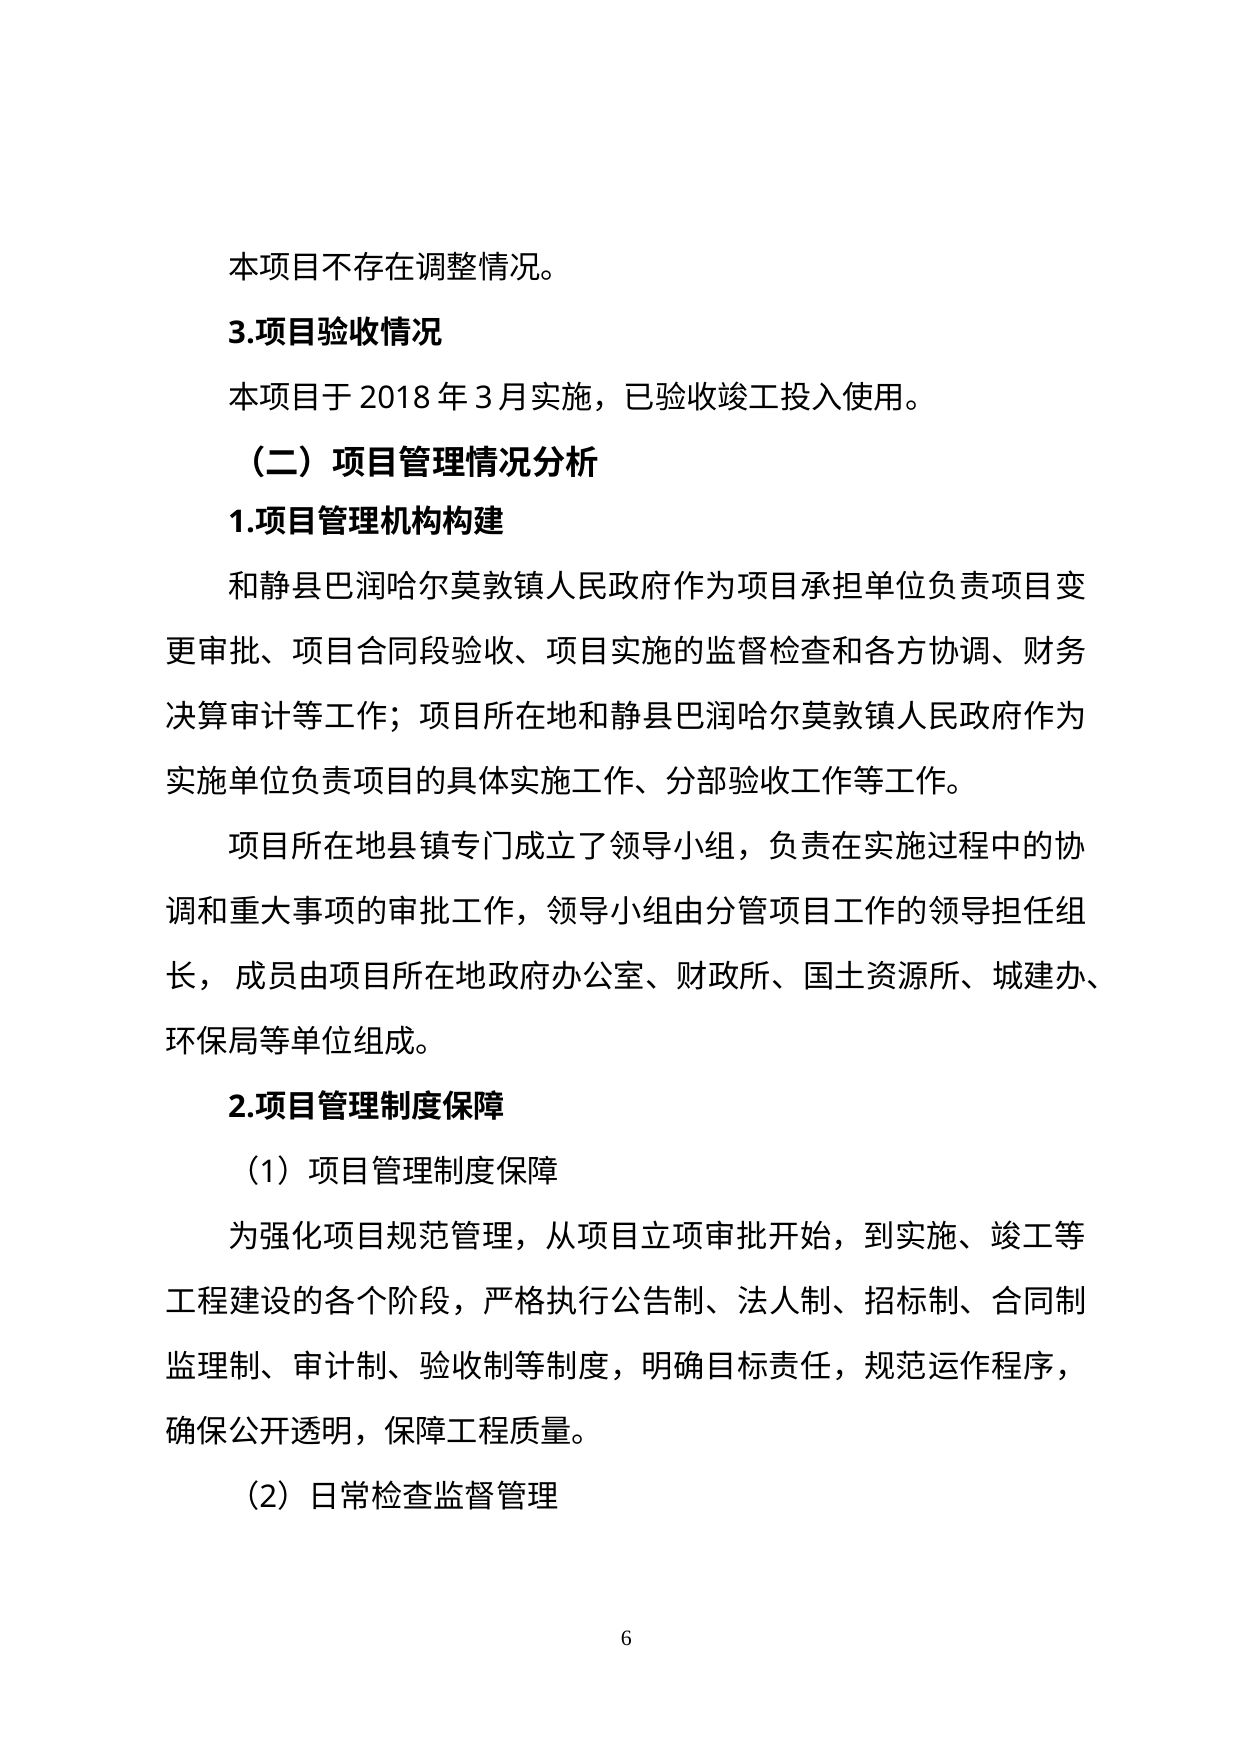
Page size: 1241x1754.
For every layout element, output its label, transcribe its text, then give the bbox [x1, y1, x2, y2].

text （2）日常检查监督管理 [165, 1461, 1087, 1526]
text 3.项目验收情况 [165, 298, 1087, 363]
text 本项目于2018年3月实施，已验收竣工投入使用。 [165, 363, 1087, 428]
text （二）项目管理情况分析 [165, 428, 1087, 486]
text 为强化项目规范管理，从项目立项审批开始，到实施、竣工等工程建设的各个阶段，严格执行公告制、法人制、招标制、合同制、监理制、审计制、验收制等制度，明确目标责任，规范运作程序，确保公开透明，保障工程质量。 [165, 1201, 1087, 1461]
text 2.项目管理制度保障 [165, 1071, 1087, 1136]
text 1.项目管理机构构建 [165, 486, 1087, 551]
text （1）项目管理制度保障 [165, 1136, 1087, 1201]
text 本项目不存在调整情况。 [165, 233, 1087, 298]
text 和静县巴润哈尔莫敦镇人民政府作为项目承担单位负责项目变更审批、项目合同段验收、项目实施的监督检查和各方协调、财务决算审计等工作；项目所在地和静县巴润哈尔莫敦镇人民政府作为实施单位负责项目的具体实施工作、分部验收工作等工作。 [165, 551, 1087, 811]
text 项目所在地县镇专门成立了领导小组，负责在实施过程中的协调和重大事项的审批工作，领导小组由分管项目工作的领导担任组长， 成员由项目所在地政府办公室、财政所、国土资源所、城建办、环保局等单位组成。 [165, 811, 1087, 1071]
